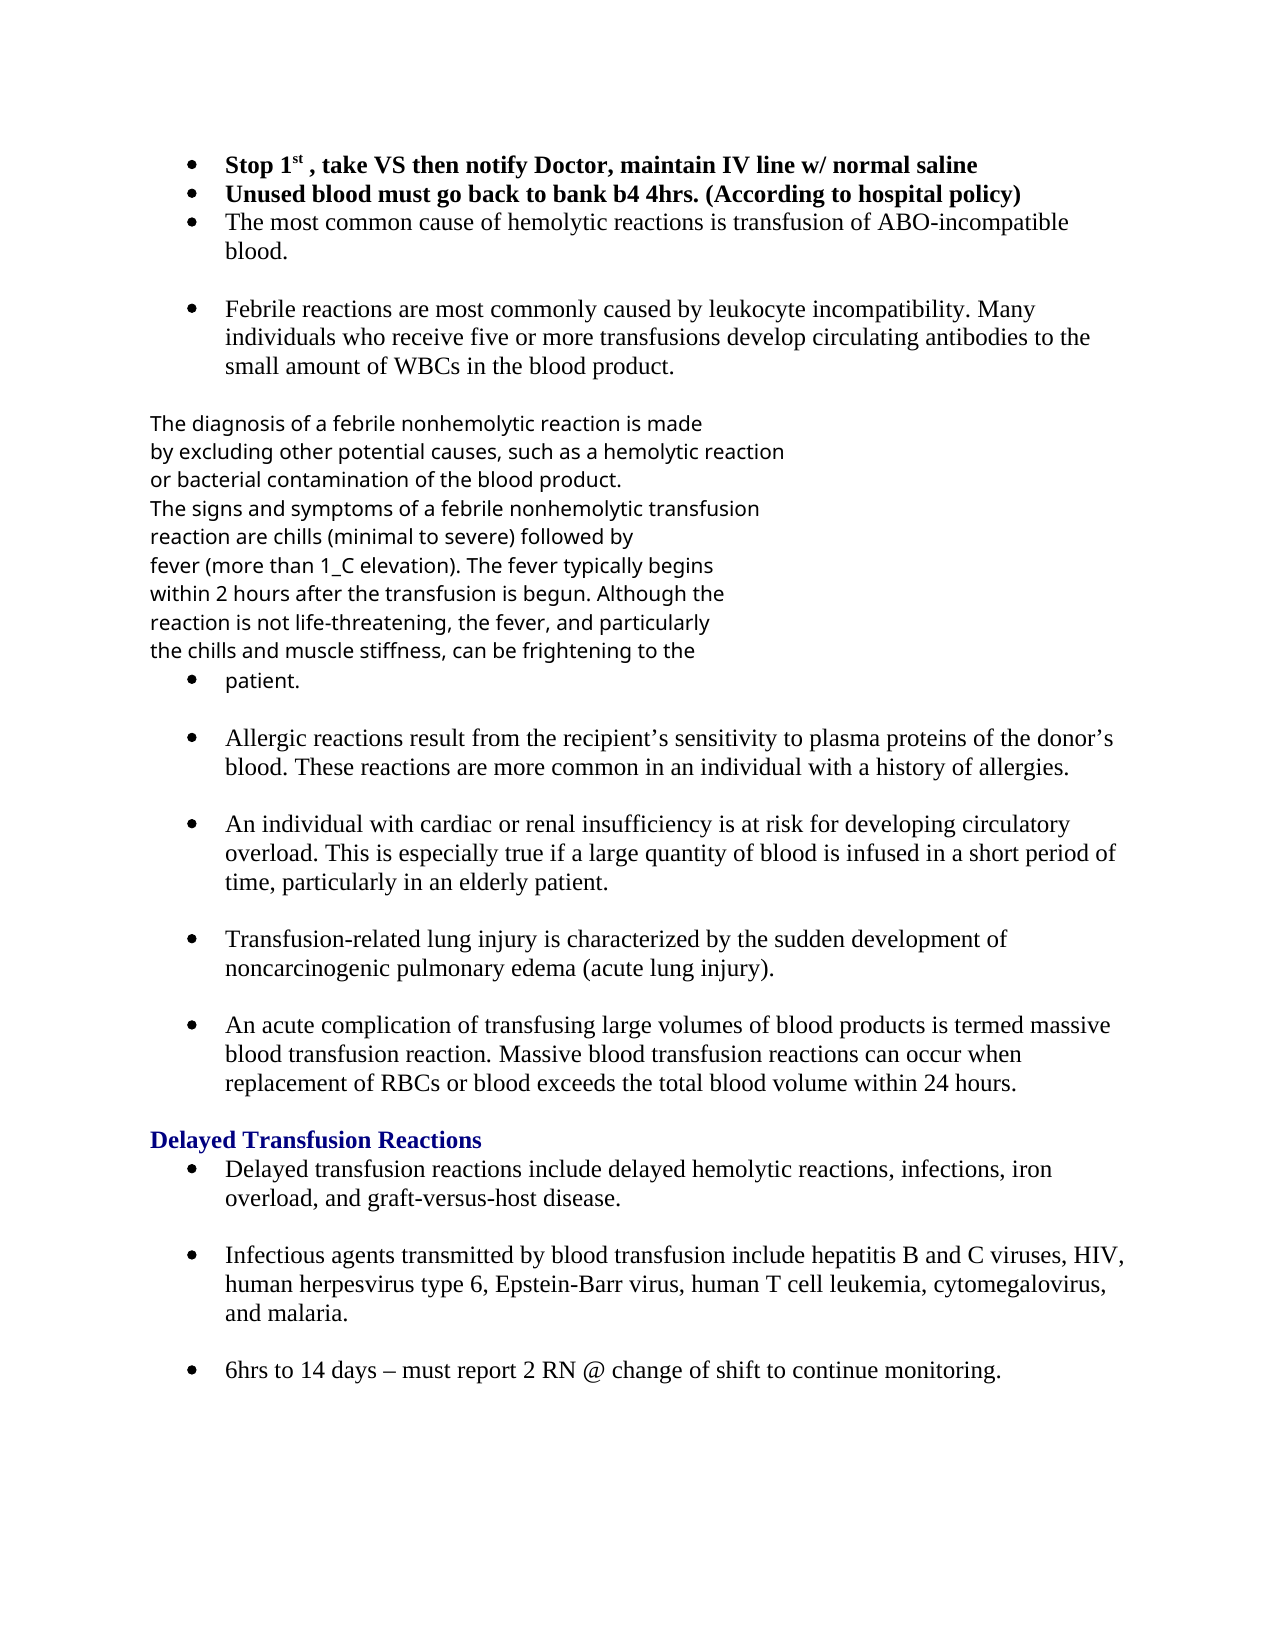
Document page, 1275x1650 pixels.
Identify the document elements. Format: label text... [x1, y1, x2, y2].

text within 2 hours after the transfusion is begun. Although the [150, 579, 1125, 608]
list Stop 1st , take VS then notify Doctor, maintain IV line w/ normal saline [187, 150, 1125, 179]
text reaction is not life-threatening, the fever, and particularly [150, 608, 1125, 636]
list Allergic reactions result from the recipient’s sensitivity to plasma proteins of the donor’s blood. These reactions are more common in an individual with a history of allergies. [187, 723, 1125, 780]
list Infectious agents transmitted by blood transfusion include hepatitis B and C viruses, HIV, human herpesvirus type 6, Epstein-Barr virus, human T cell leukemia, cytomegalovirus, and malaria. [187, 1240, 1125, 1327]
list 6hrs to 14 days – must report 2 RN @ change of shift to continue monitoring. [187, 1355, 1125, 1384]
text The signs and symptoms of a febrile nonhemolytic transfusion [150, 494, 1125, 522]
list Transfusion-related lung injury is characterized by the sudden development of noncarcinogenic pulmonary edema (acute lung injury). [187, 924, 1125, 982]
text Delayed Transfusion Reactions [150, 1125, 1125, 1154]
text The diagnosis of a febrile nonhemolytic reaction is made [150, 409, 1125, 437]
text or bacterial contamination of the blood product. [150, 466, 1125, 494]
text reaction are chills (minimal to severe) followed by [150, 522, 1125, 551]
list An acute complication of transfusing large volumes of blood products is termed massive blood transfusion reaction. Massive blood transfusion reactions can occur when replacement of RBCs or blood exceeds the total blood volume within 24 hours. [187, 1010, 1125, 1097]
text the chills and muscle stiffness, can be frightening to the [150, 636, 1125, 665]
list Delayed transfusion reactions include delayed hemolytic reactions, infections, iron overload, and graft-versus-host disease. [187, 1154, 1125, 1212]
list An individual with cardiac or renal insufficiency is at risk for developing circulatory overload. This is especially true if a large quantity of blood is infused in a short period of time, particularly in an elderly patient. [187, 809, 1125, 895]
text fever (more than 1_C elevation). The fever typically begins [150, 551, 1125, 579]
list Unused blood must go back to bank b4 4hrs. (According to hospital policy) [187, 179, 1125, 207]
list patient. [187, 665, 1125, 694]
list Febrile reactions are most commonly caused by leukocyte incompatibility. Many individuals who receive five or more transfusions develop circulating antibodies to the small amount of WBCs in the blood product. [187, 294, 1125, 380]
list The most common cause of hemolytic reactions is transfusion of ABO-incompatible blood. [187, 207, 1125, 265]
text by excluding other potential causes, such as a hemolytic reaction [150, 437, 1125, 466]
